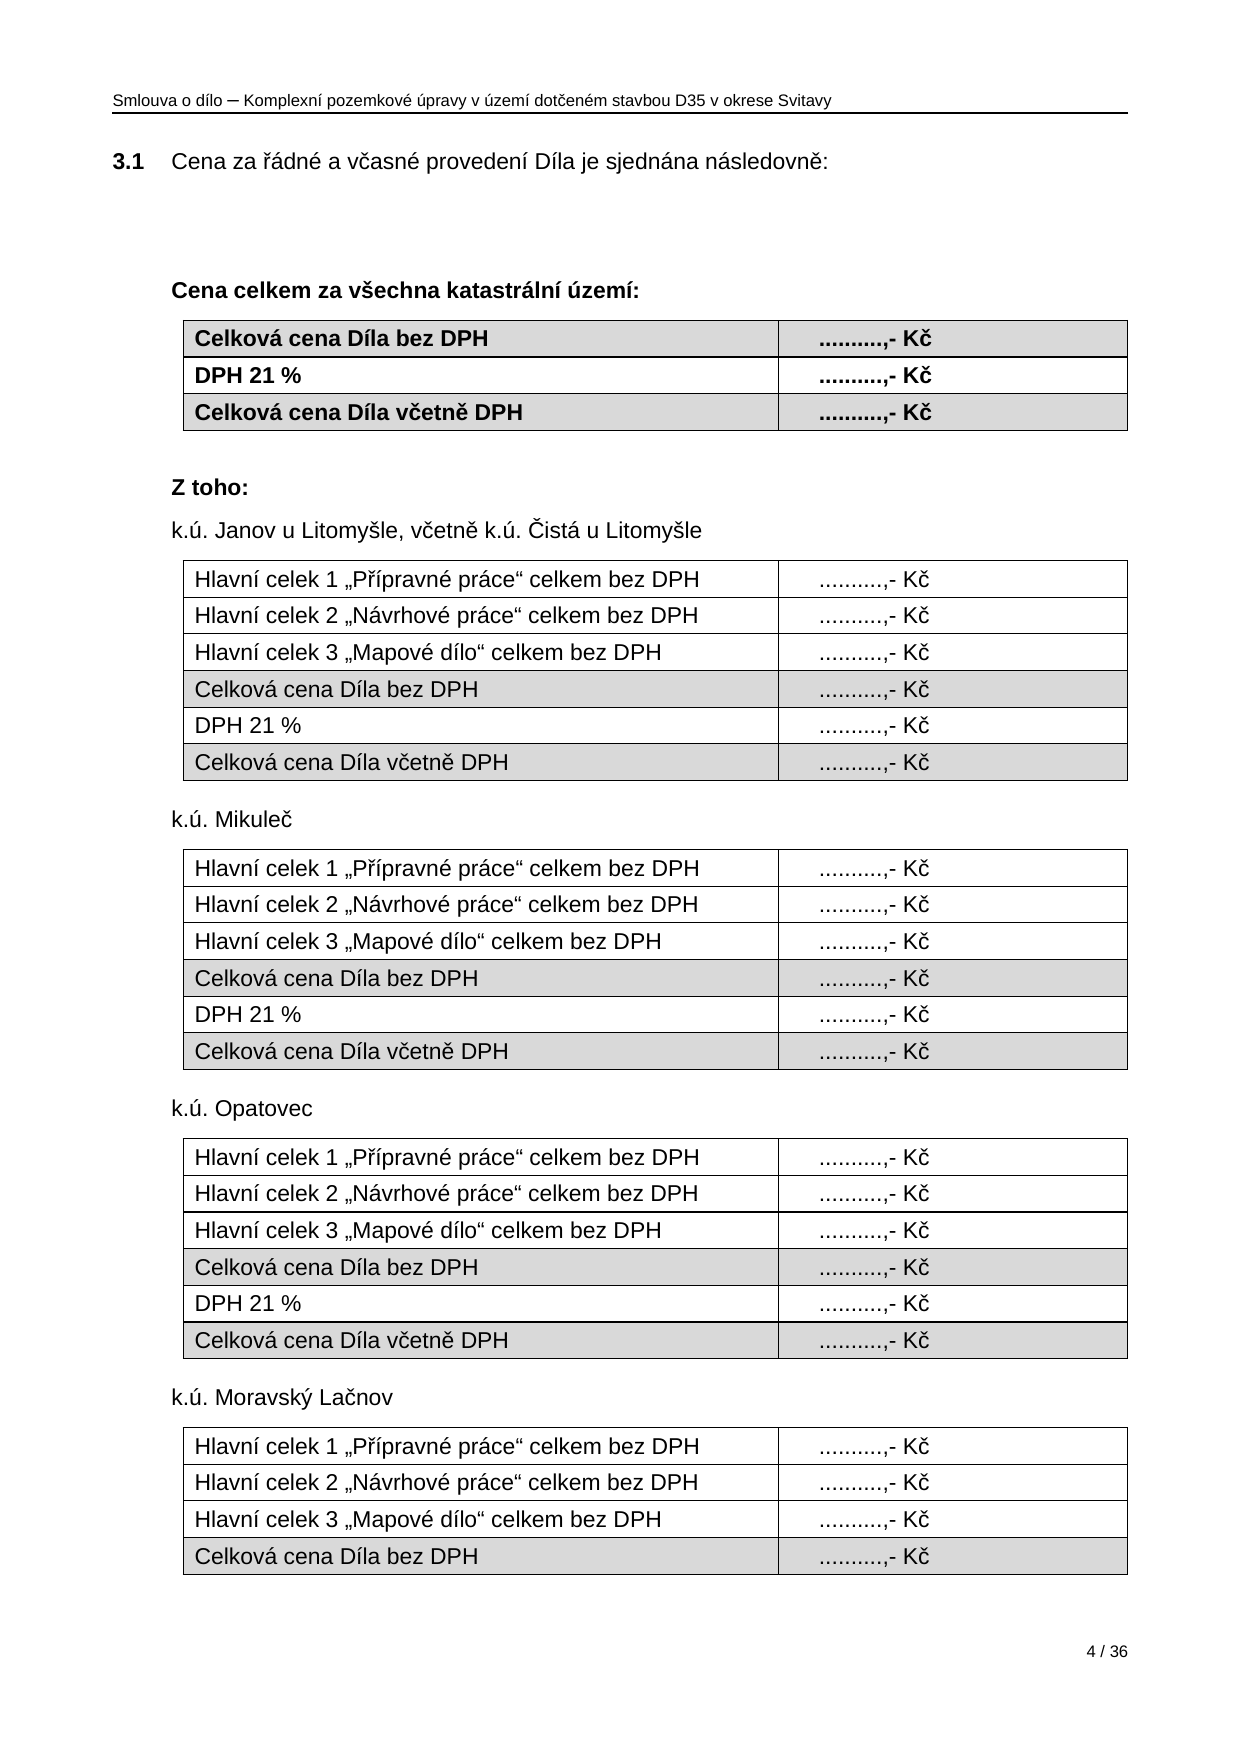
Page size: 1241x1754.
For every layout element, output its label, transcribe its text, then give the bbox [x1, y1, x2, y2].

table_cell ..........,- Kč [779, 1465, 1127, 1500]
list k.ú. Janov u Litomyšle, včetně k.ú. Čistá u Litomyšle [171, 517, 1128, 543]
table_cell DPH 21 % [184, 1286, 778, 1321]
list Z toho: [171, 474, 1128, 500]
table_cell Celková cena Díla včetně DPH [184, 1323, 778, 1358]
table_cell Hlavní celek 2 „Návrhové práce“ celkem bez DPH [184, 887, 778, 922]
table_cell Celková cena Díla bez DPH [184, 960, 778, 996]
table_cell Hlavní celek 2 „Návrhové práce“ celkem bez DPH [184, 1465, 778, 1500]
table_cell Celková cena Díla včetně DPH [184, 1033, 778, 1069]
table_cell ..........,- Kč [779, 671, 1127, 707]
table_header Celková cena Díla bez DPH [184, 321, 778, 356]
list Cena celkem za všechna katastrální území: [171, 277, 1128, 303]
table_cell DPH 21 % [184, 708, 778, 743]
table_cell Hlavní celek 2 „Návrhové práce“ celkem bez DPH [184, 598, 778, 633]
table_cell Hlavní celek 3 „Mapové dílo“ celkem bez DPH [184, 1501, 778, 1537]
table_header ..........,- Kč [779, 1428, 1127, 1464]
table_cell Celková cena Díla včetně DPH [184, 744, 778, 780]
table_cell DPH 21 % [184, 358, 778, 393]
table_cell ..........,- Kč [779, 1286, 1127, 1321]
table_cell ..........,- Kč [779, 960, 1127, 996]
list k.ú. Moravský Lačnov [171, 1384, 1128, 1410]
table_cell ..........,- Kč [779, 887, 1127, 922]
table_cell Hlavní celek 3 „Mapové dílo“ celkem bez DPH [184, 634, 778, 670]
list k.ú. Mikuleč [171, 806, 1128, 832]
table_cell ..........,- Kč [779, 923, 1127, 959]
table_header Hlavní celek 1 „Přípravné práce“ celkem bez DPH [184, 850, 778, 886]
table_cell ..........,- Kč [779, 1538, 1127, 1574]
table_cell ..........,- Kč [779, 1323, 1127, 1358]
table_cell ..........,- Kč [779, 634, 1127, 670]
table_header ..........,- Kč [779, 561, 1127, 597]
table_cell ..........,- Kč [779, 744, 1127, 780]
table_cell ..........,- Kč [779, 1249, 1127, 1285]
table_cell Hlavní celek 3 „Mapové dílo“ celkem bez DPH [184, 923, 778, 959]
table_cell ..........,- Kč [779, 394, 1127, 430]
table_cell Hlavní celek 3 „Mapové dílo“ celkem bez DPH [184, 1213, 778, 1248]
table_cell ..........,- Kč [779, 1501, 1127, 1537]
table_cell ..........,- Kč [779, 997, 1127, 1032]
table_cell Hlavní celek 2 „Návrhové práce“ celkem bez DPH [184, 1176, 778, 1211]
table_header ..........,- Kč [779, 1139, 1127, 1175]
table_cell ..........,- Kč [779, 1176, 1127, 1211]
table_cell ..........,- Kč [779, 1033, 1127, 1069]
table_cell Celková cena Díla bez DPH [184, 1538, 778, 1574]
table_header Hlavní celek 1 „Přípravné práce“ celkem bez DPH [184, 1428, 778, 1464]
table_header ..........,- Kč [779, 321, 1127, 356]
table_header ..........,- Kč [779, 850, 1127, 886]
table_cell Celková cena Díla bez DPH [184, 671, 778, 707]
table_header Hlavní celek 1 „Přípravné práce“ celkem bez DPH [184, 561, 778, 597]
table_cell Celková cena Díla včetně DPH [184, 394, 778, 430]
table_cell Celková cena Díla bez DPH [184, 1249, 778, 1285]
text Cena za řádné a včasné provedení Díla je sjednána následovně: [112, 148, 1128, 174]
table_cell ..........,- Kč [779, 1213, 1127, 1248]
list k.ú. Opatovec [171, 1095, 1128, 1121]
table_cell DPH 21 % [184, 997, 778, 1032]
table_header Hlavní celek 1 „Přípravné práce“ celkem bez DPH [184, 1139, 778, 1175]
table_cell ..........,- Kč [779, 708, 1127, 743]
table_cell ..........,- Kč [779, 358, 1127, 393]
table_cell ..........,- Kč [779, 598, 1127, 633]
